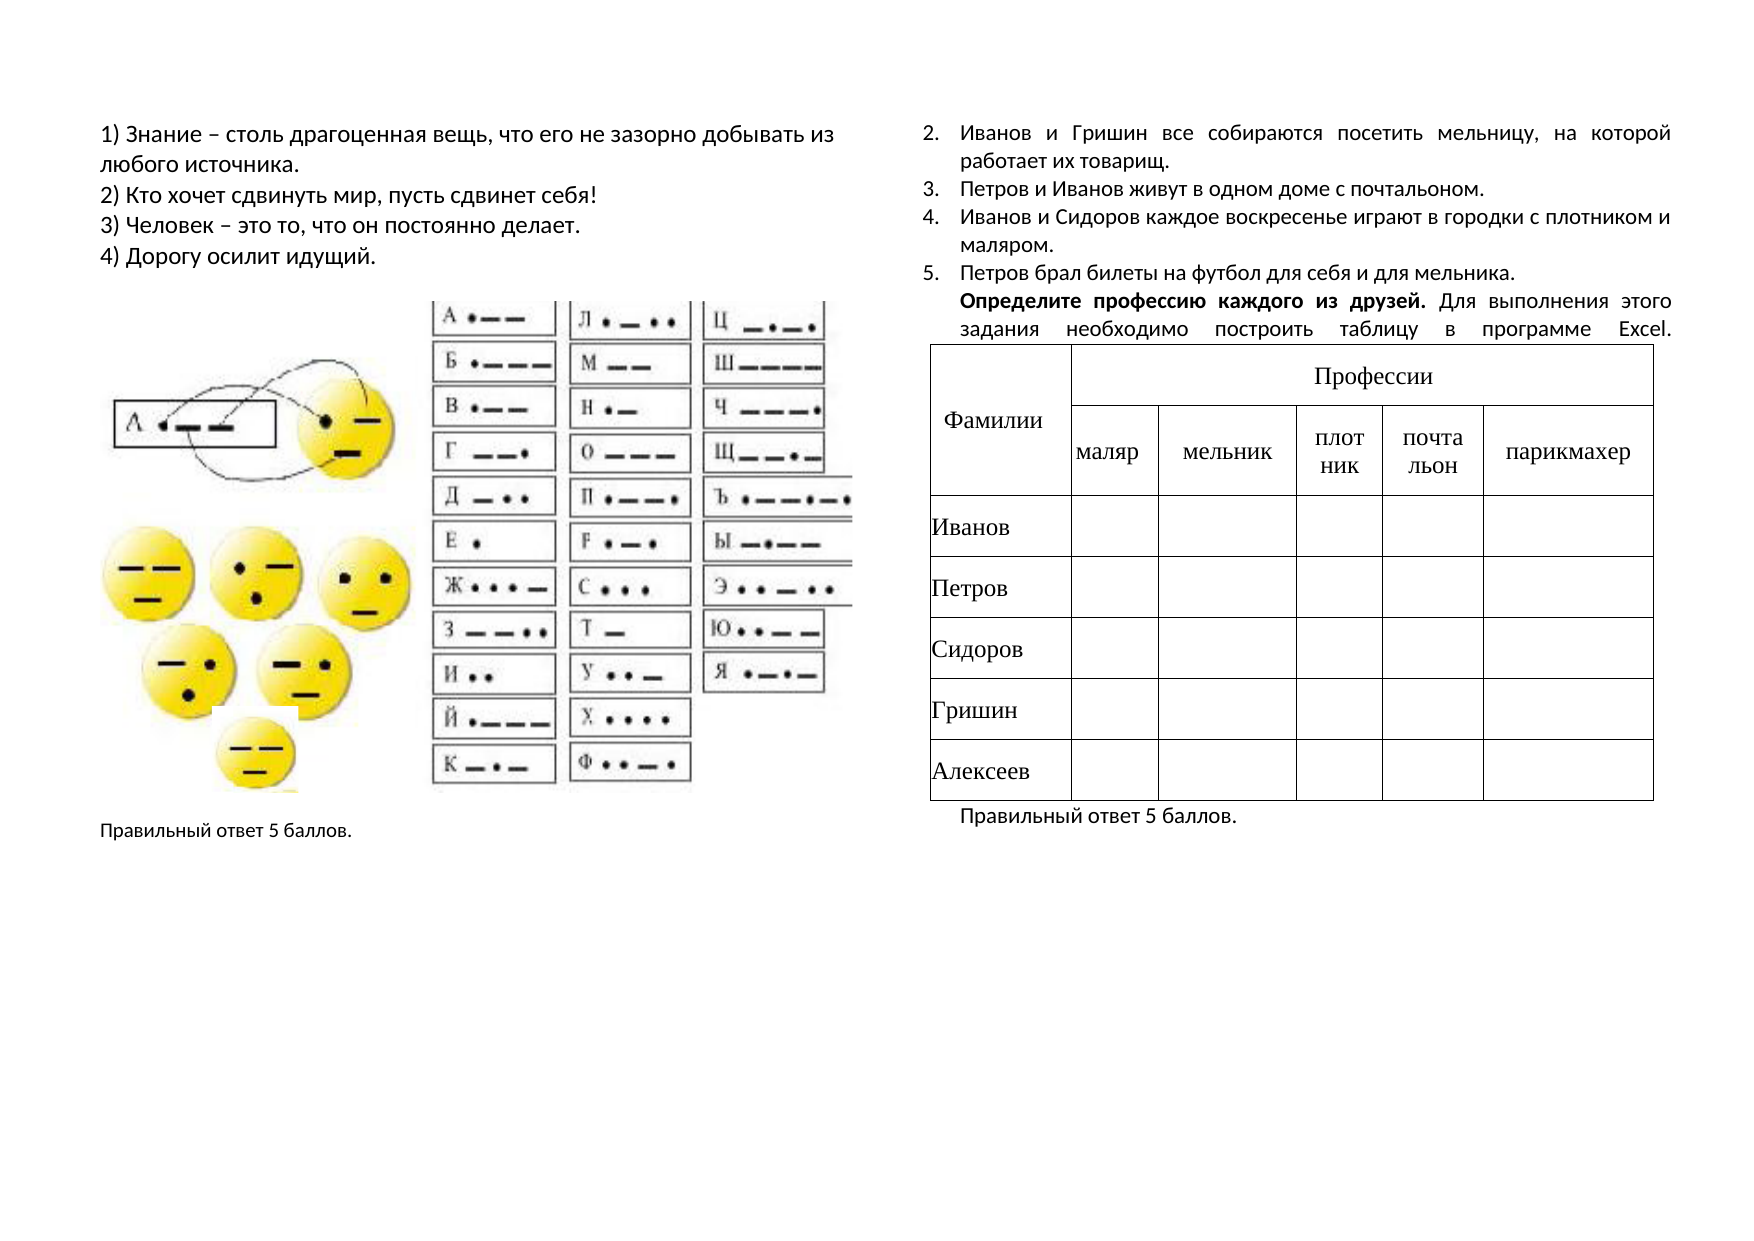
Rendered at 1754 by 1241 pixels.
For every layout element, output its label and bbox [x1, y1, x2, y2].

table_header [89, 118, 887, 1152]
table_header [887, 118, 1683, 1152]
